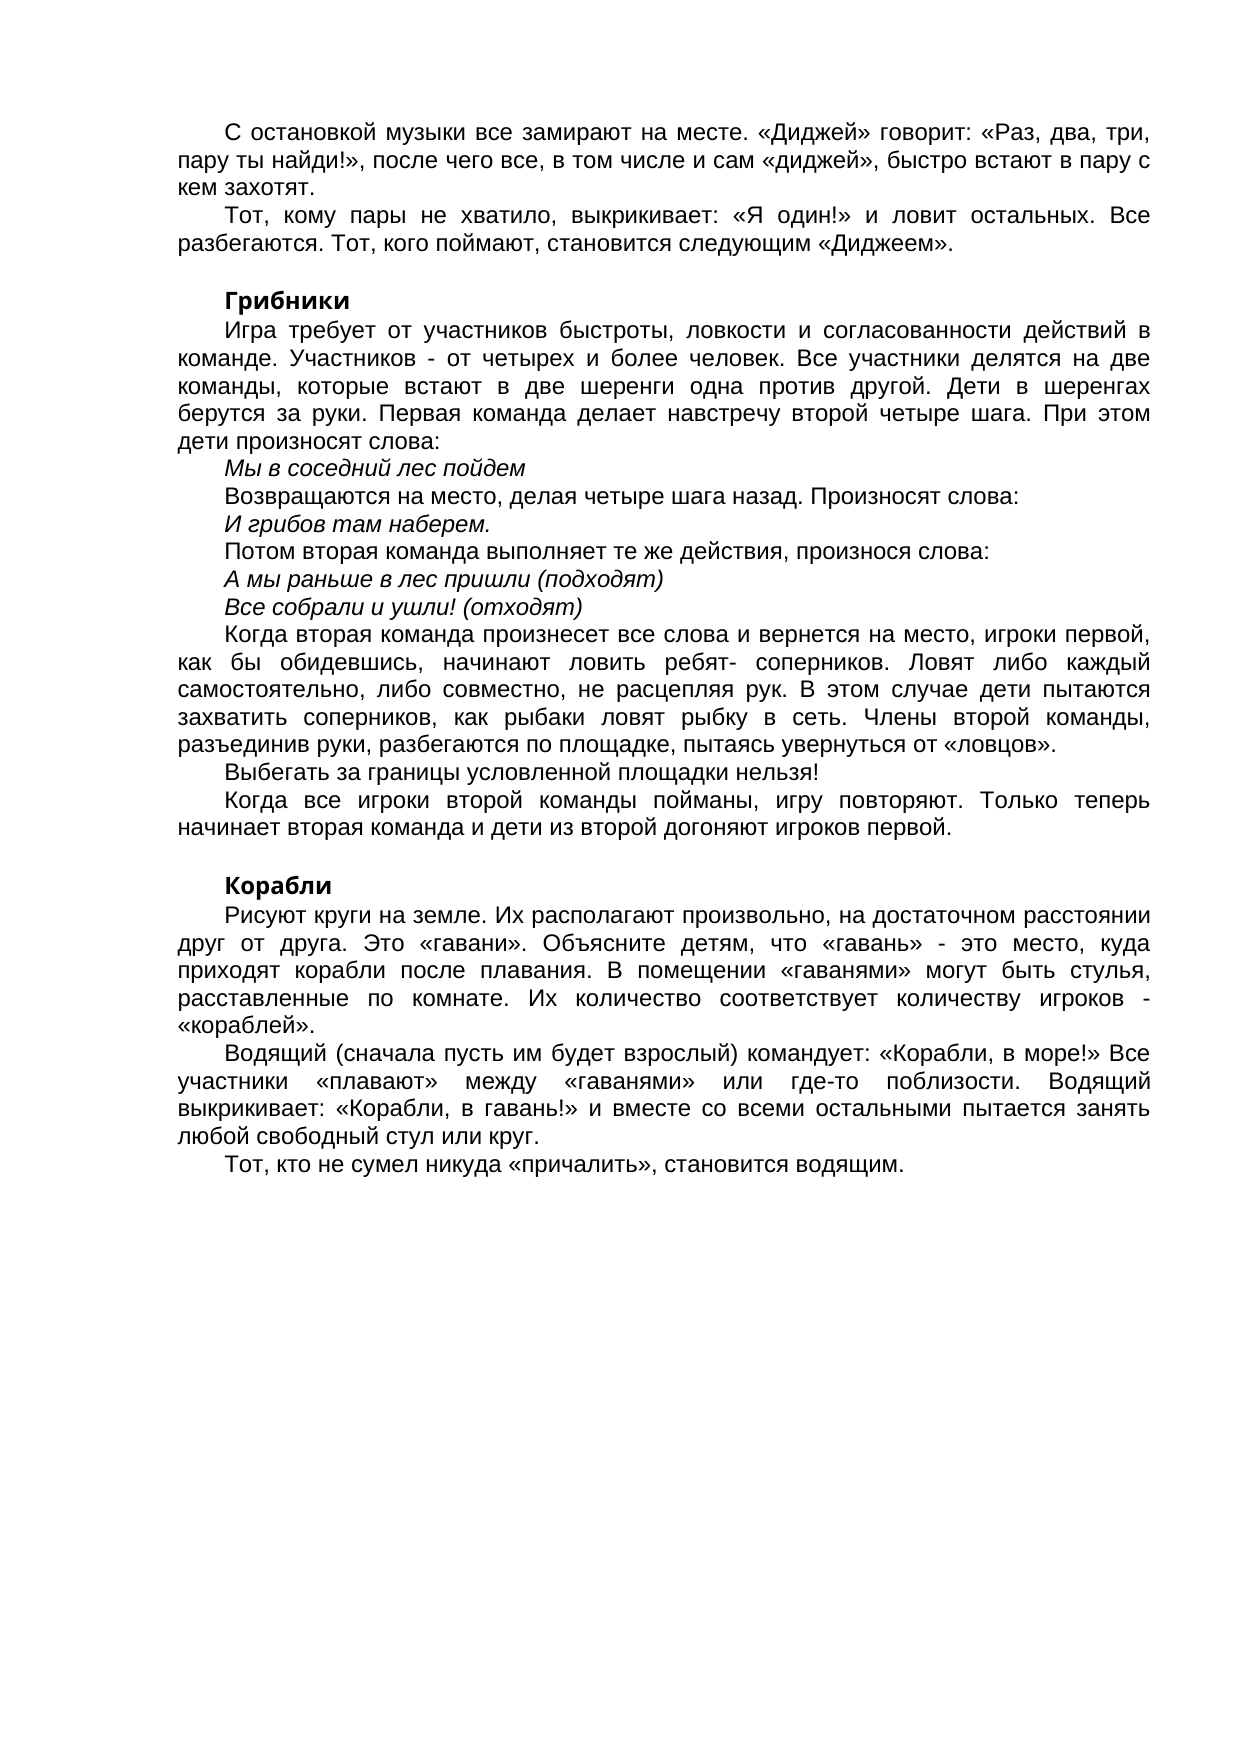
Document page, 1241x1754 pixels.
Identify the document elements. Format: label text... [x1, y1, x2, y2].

text Потом вторая команда выполняет те же действия, произнося слова: [177, 537, 1152, 565]
text А мы раньше в лес пришли (подходят) [177, 565, 1152, 592]
text Рисуют круги на земле. Их располагают произвольно, на достаточном расстоянии друг от друга. Это «гавани». Объясните детям, что «гавань» - это место, куда приходят корабли после плавания. В помещении «гаванями» могут быть стулья, расставленные по комнате. Их количество соответствует количеству игроков - «кораблей». [177, 901, 1152, 1039]
text Когда вторая команда произнесет все слова и вернется на место, игроки первой, как бы обидевшись, начинают ловить ребят- соперников. Ловят либо каждый самостоятельно, либо совместно, не расцепляя рук. В этом случае дети пытаются захватить соперников, как рыбаки ловят рыбку в сеть. Члены второй команды, разъединив руки, разбегаются по площадке, пытаясь увернуться от «ловцов». [177, 620, 1152, 758]
text Мы в соседний лес пойдем [177, 454, 1152, 482]
text Тот, кто не сумел никуда «причалить», становится водящим. [177, 1149, 1152, 1177]
text С остановкой музыки все замирают на месте. «Диджей» говорит: «Раз, два, три, пару ты найди!», после чего все, в том числе и сам «диджей», быстро встают в пару с кем захотят. [177, 118, 1152, 201]
text Когда все игроки второй команды пойманы, игру повторяют. Только теперь начинает вторая команда и дети из второй догоняют игроков первой. [177, 786, 1152, 841]
text Тот, кому пары не хватило, выкрикивает: «Я один!» и ловит остальных. Все разбегаются. Тот, кого поймают, становится следующим «Диджеем». [177, 201, 1152, 256]
text Водящий (сначала пусть им будет взрослый) командует: «Корабли, в море!» Все участники «плавают» между «гаванями» или где-то поблизости. Водящий выкрикивает: «Корабли, в гавань!» и вместе со всеми остальными пытается занять любой свободный стул или круг. [177, 1039, 1152, 1149]
text Игра требует от участников быстроты, ловкости и согласованности действий в команде. Участников - от четырех и более человек. Все участники делятся на две команды, которые встают в две шеренги одна против другой. Дети в шеренгах берутся за руки. Первая команда делает навстречу второй четыре шага. При этом дети произносят слова: [177, 316, 1152, 454]
text Все собрали и ушли! (отходят) [177, 592, 1152, 620]
text Грибники [177, 284, 1152, 316]
text Выбегать за границы условленной площадки нельзя! [177, 758, 1152, 786]
text Корабли [177, 868, 1152, 901]
text И грибов там наберем. [177, 509, 1152, 537]
text Возвращаются на место, делая четыре шага назад. Произносят слова: [177, 482, 1152, 509]
